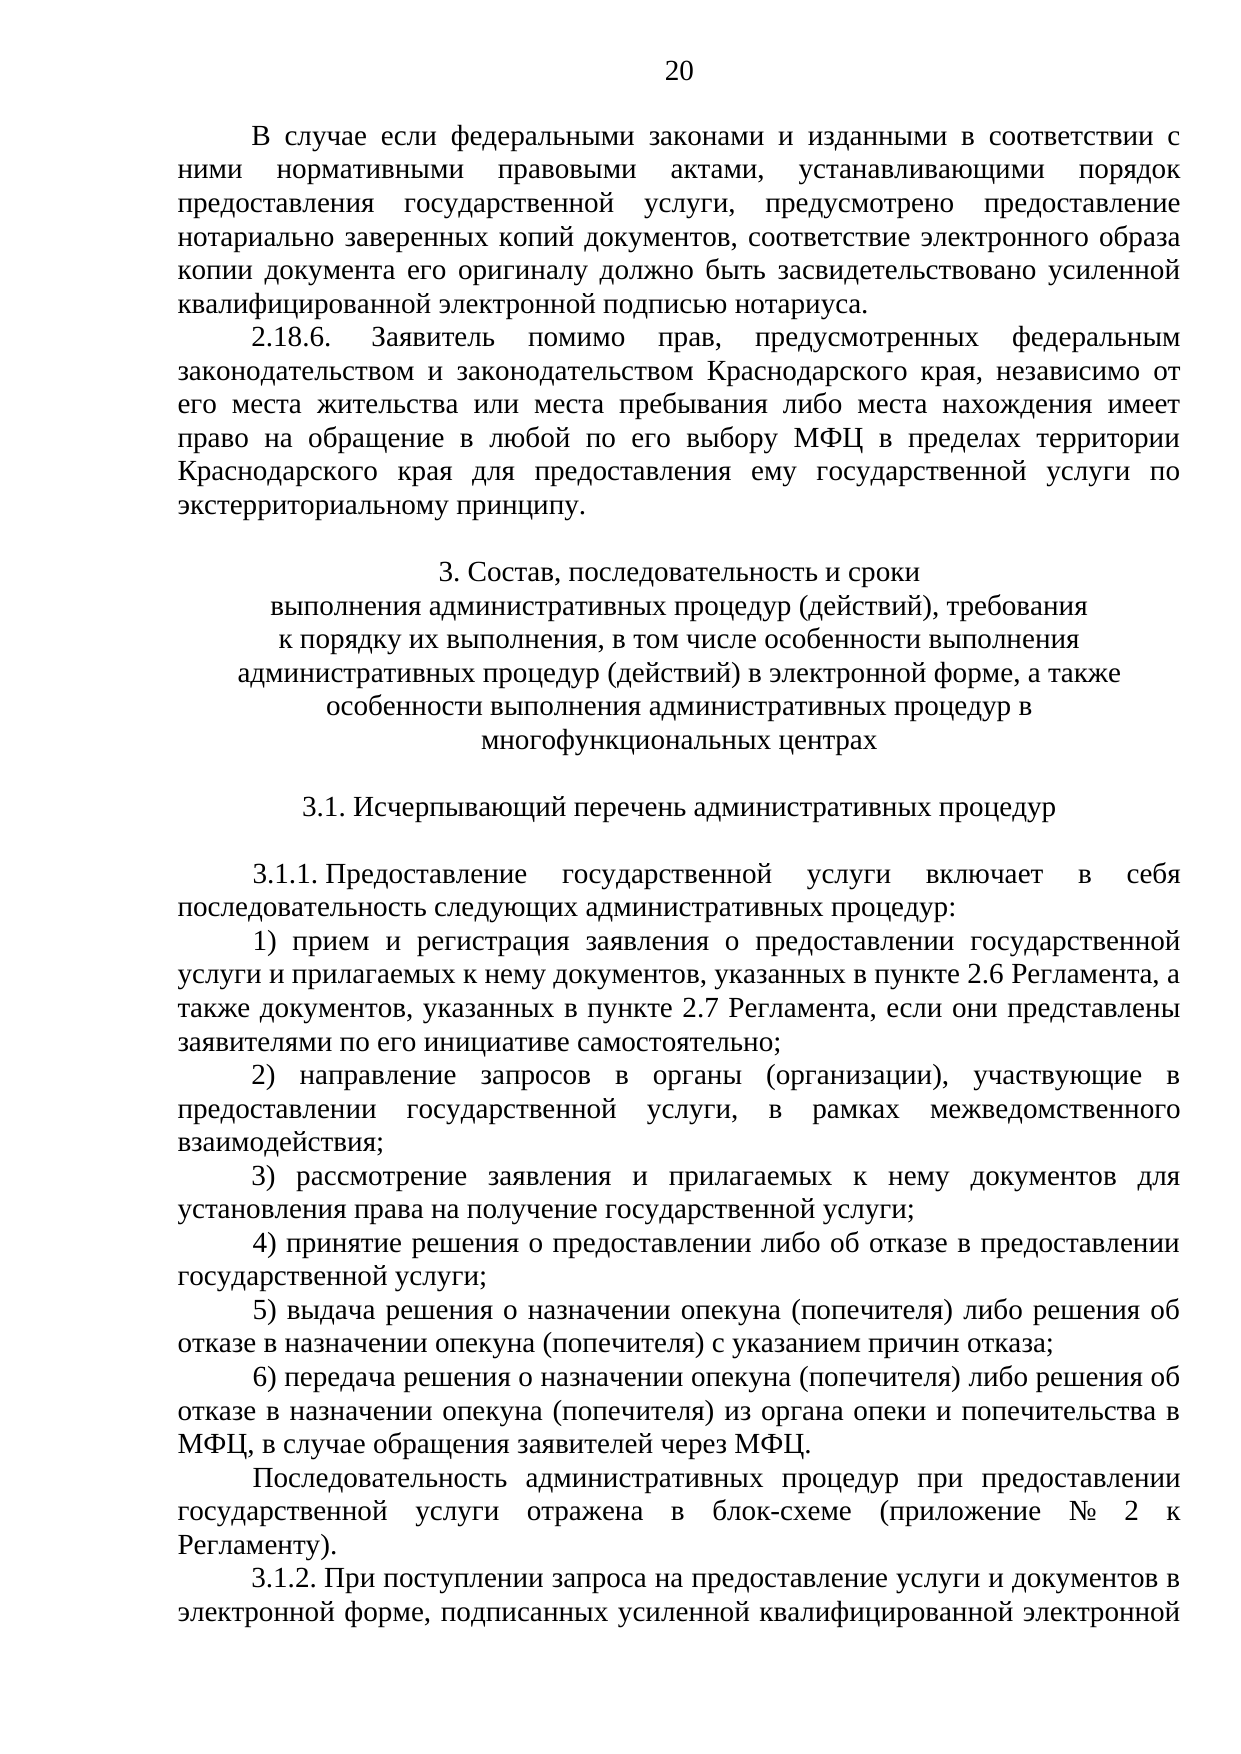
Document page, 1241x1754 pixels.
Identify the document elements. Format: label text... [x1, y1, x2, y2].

text Последовательность административных процедур при предоставлении государственной услуги отражена в блок-схеме (приложение № 2 к Регламенту). [177, 1460, 1181, 1560]
text 3.1.1. Предоставление государственной услуги включает в себя последовательность следующих административных процедур: [177, 856, 1181, 923]
text административных процедур (действий) в электронной форме, а также особенности выполнения административных процедур в многофункциональных центрах [177, 655, 1181, 755]
text 3.1. Исчерпывающий перечень административных процедур [177, 789, 1181, 822]
text выполнения административных процедур (действий), требования [177, 588, 1181, 621]
text В случае если федеральными законами и изданными в соответствии с ними нормативными правовыми актами, устанавливающими порядок предоставления государственной услуги, предусмотрено предоставление нотариально заверенных копий документов, соответствие электронного образа копии документа его оригиналу должно быть засвидетельствовано усиленной квалифицированной электронной подписью нотариуса. [177, 118, 1181, 319]
text 1) прием и регистрация заявления о предоставлении государственной услуги и прилагаемых к нему документов, указанных в пункте 2.6 Регламента, а также документов, указанных в пункте 2.7 Регламента, если они представлены заявителями по его инициативе самостоятельно; [177, 923, 1181, 1057]
text 2.18.6. Заявитель помимо прав, предусмотренных федеральным законодательством и законодательством Краснодарского края, независимо от его места жительства или места пребывания либо места нахождения имеет право на обращение в любой по его выбору МФЦ в пределах территории Краснодарского края для предоставления ему государственной услуги по экстерриториальному принципу. [177, 319, 1181, 521]
text 4) принятие решения о предоставлении либо об отказе в предоставлении государственной услуги; [177, 1225, 1181, 1292]
text 5) выдача решения о назначении опекуна (попечителя) либо решения об отказе в назначении опекуна (попечителя) с указанием причин отказа; [177, 1292, 1181, 1359]
text 2) направление запросов в органы (организации), участвующие в предоставлении государственной услуги, в рамках межведомственного взаимодействия; [177, 1057, 1181, 1158]
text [177, 1560, 1181, 1627]
text 3) рассмотрение заявления и прилагаемых к нему документов для установления права на получение государственной услуги; [177, 1158, 1181, 1225]
text 6) передача решения о назначении опекуна (попечителя) либо решения об отказе в назначении опекуна (попечителя) из органа опеки и попечительства в МФЦ, в случае обращения заявителей через МФЦ. [177, 1359, 1181, 1460]
text к порядку их выполнения, в том числе особенности выполнения [177, 621, 1181, 655]
text 3. Состав, последовательность и сроки [177, 554, 1181, 588]
